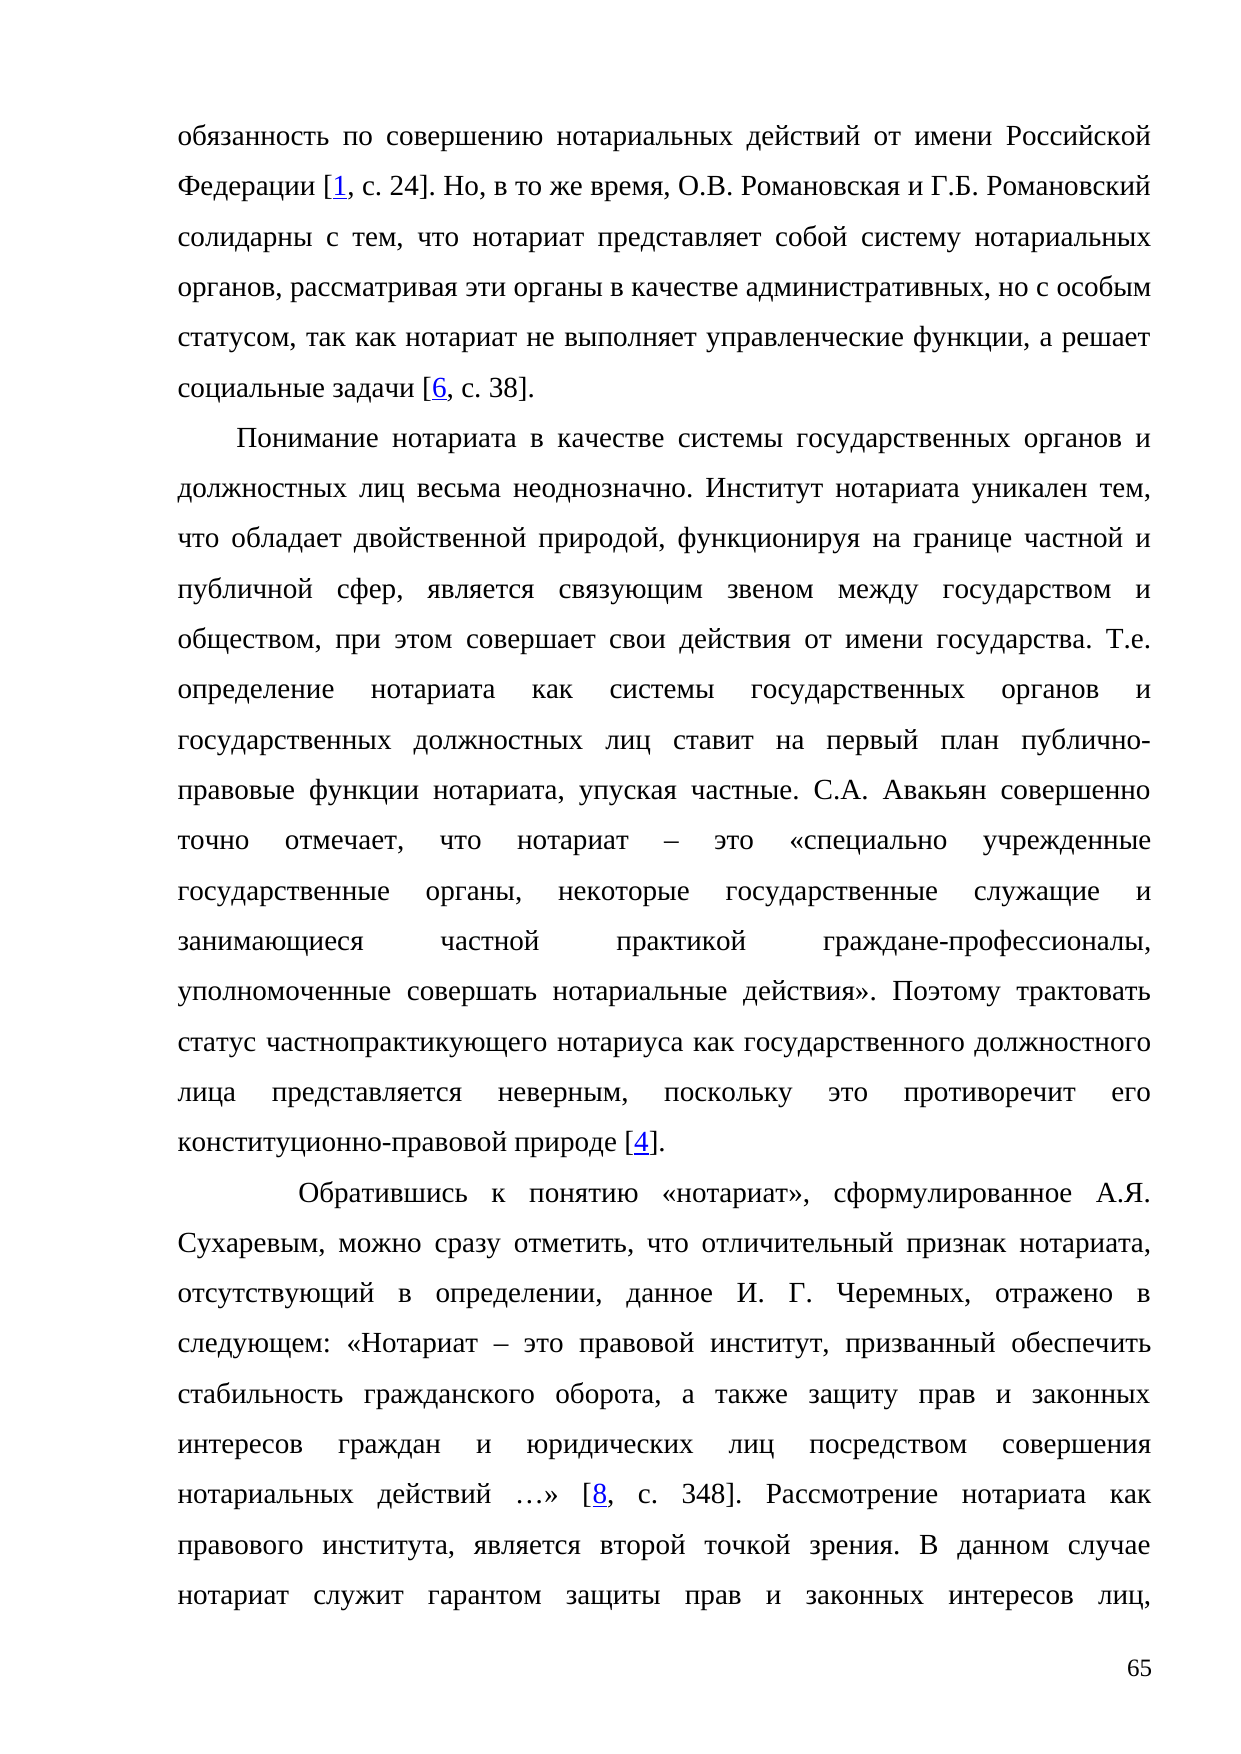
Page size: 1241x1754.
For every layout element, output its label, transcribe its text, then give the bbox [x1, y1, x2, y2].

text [177, 118, 1152, 403]
text Понимание нотариата в качестве системы государственных органов и должностных лиц весьма неоднозначно. Институт нотариата уникален тем, что обладает двойственной природой, функционируя на границе частной и публичной сфер, является связующим звеном между государством и обществом, при этом совершает свои действия от имени государства. Т.е. определение нотариата как системы государственных органов и государственных должностных лиц ставит на первый план публично-правовые функции нотариата, упуская частные. С.А. Авакьян совершенно точно отмечает, что нотариат – это «специально учрежденные государственные органы, некоторые государственные служащие и занимающиеся частной практикой граждане-профессионалы, уполномоченные совершать нотариальные действия». Поэтому трактовать статус частнопрактикующего нотариуса как государственного должностного лица представляется неверным, поскольку это противоречит его конституционно-правовой природе [4]. [177, 420, 1152, 1158]
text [177, 1175, 1152, 1611]
